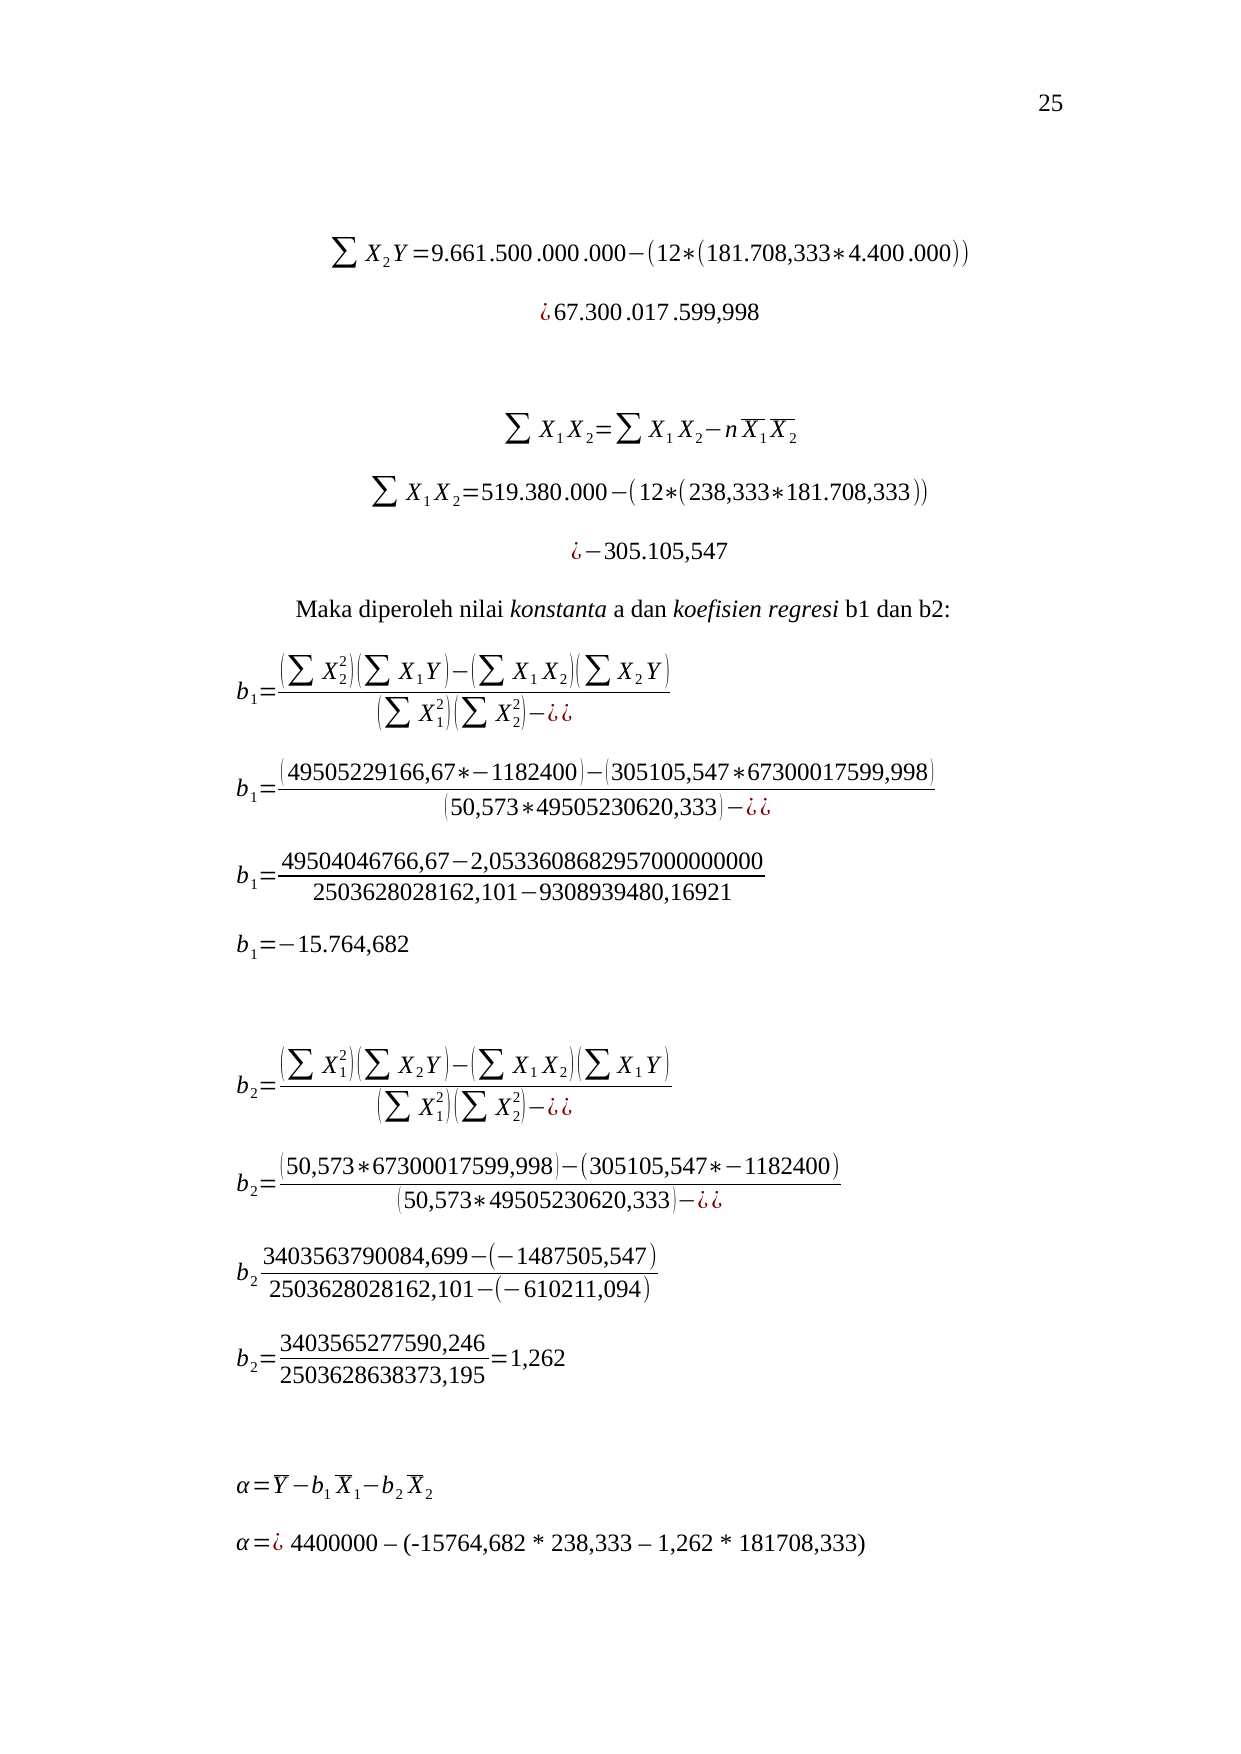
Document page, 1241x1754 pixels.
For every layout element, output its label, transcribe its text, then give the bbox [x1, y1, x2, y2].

text Maka diperoleh nilai konstanta a dan koefisien regresi b1 dan b2: [236, 594, 1063, 622]
text 4400000 – (-15764,682 * 238,333 – 1,262 * 181708,333) [236, 1528, 1063, 1557]
